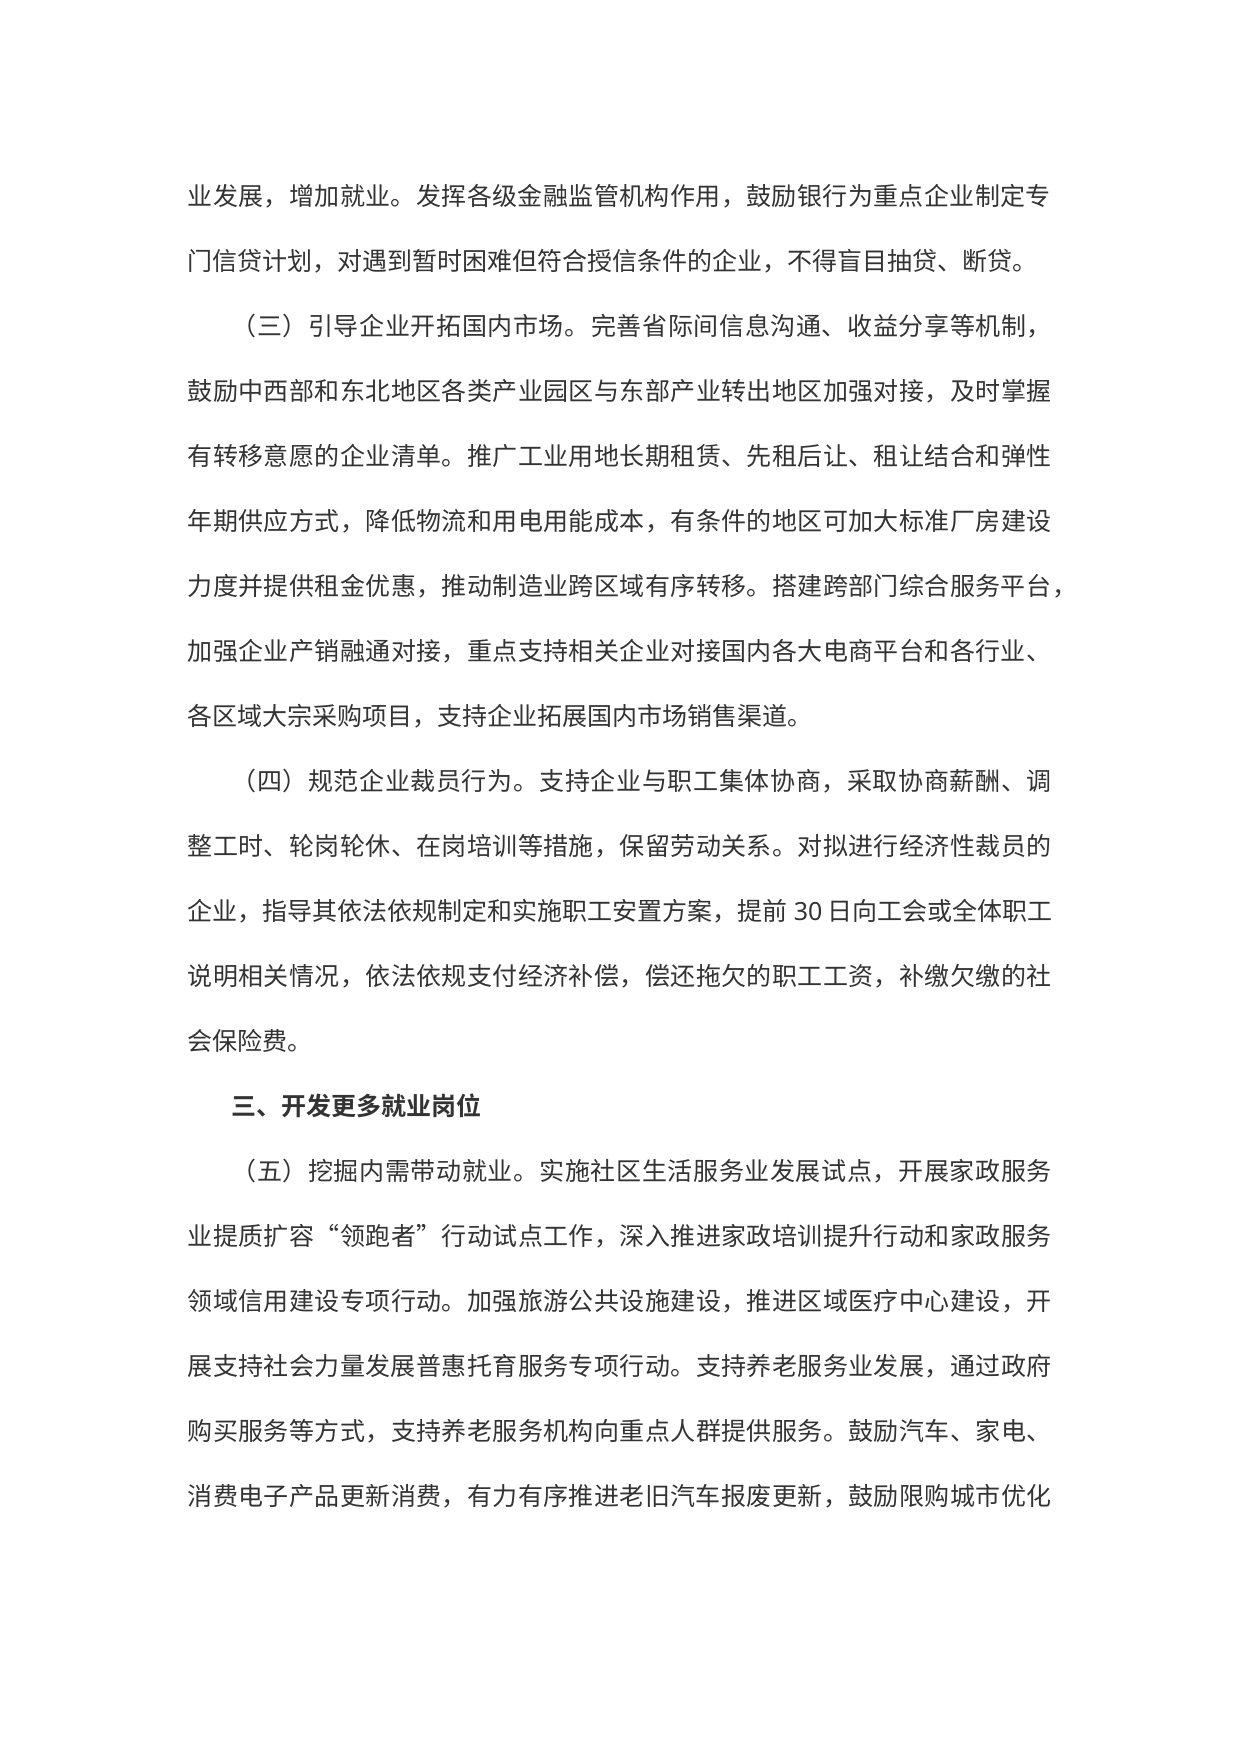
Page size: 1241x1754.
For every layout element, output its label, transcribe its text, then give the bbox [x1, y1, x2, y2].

text （三）引导企业开拓国内市场。完善省际间信息沟通、收益分享等机制，鼓励中西部和东北地区各类产业园区与东部产业转出地区加强对接，及时掌握有转移意愿的企业清单。推广工业用地长期租赁、先租后让、租让结合和弹性年期供应方式，降低物流和用电用能成本，有条件的地区可加大标准厂房建设力度并提供租金优惠，推动制造业跨区域有序转移。搭建跨部门综合服务平台，加强企业产销融通对接，重点支持相关企业对接国内各大电商平台和各行业、各区域大宗采购项目，支持企业拓展国内市场销售渠道。 [187, 292, 1053, 747]
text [187, 162, 1053, 292]
text （四）规范企业裁员行为。支持企业与职工集体协商，采取协商薪酬、调整工时、轮岗轮休、在岗培训等措施，保留劳动关系。对拟进行经济性裁员的企业，指导其依法依规制定和实施职工安置方案，提前30日向工会或全体职工说明相关情况，依法依规支付经济补偿，偿还拖欠的职工工资，补缴欠缴的社会保险费。 [187, 747, 1053, 1072]
text 三、开发更多就业岗位 [187, 1072, 1053, 1137]
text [187, 1137, 1053, 1527]
